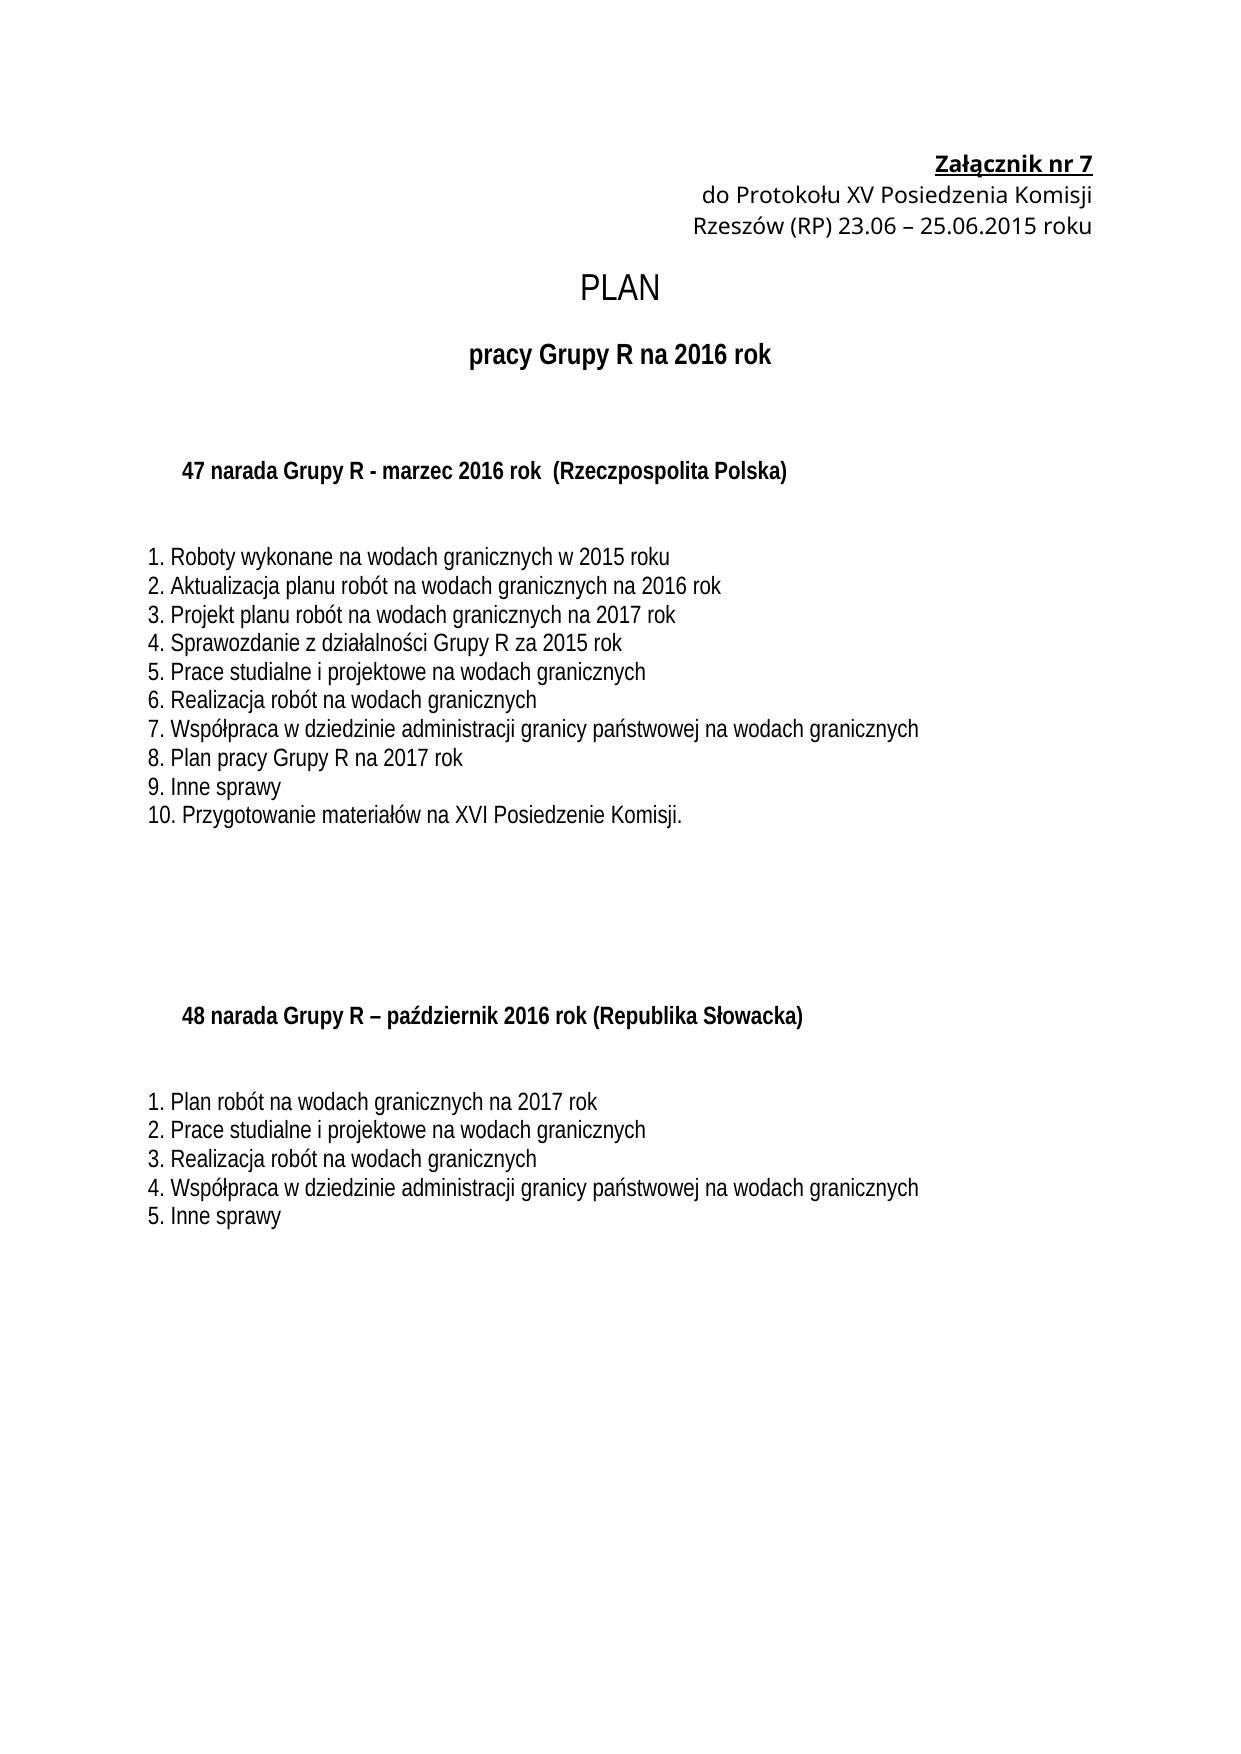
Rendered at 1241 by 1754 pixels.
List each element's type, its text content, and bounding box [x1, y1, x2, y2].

text 1. Plan robót na wodach granicznych na 2017 rok [148, 1087, 1093, 1115]
text Załącznik nr 7 [148, 148, 1093, 179]
text 4. Sprawozdanie z działalności Grupy R za 2015 rok [148, 628, 1093, 657]
text 2. Aktualizacja planu robót na wodach granicznych na 2016 rok [148, 571, 1093, 599]
text do Protokołu XV Posiedzenia Komisji [148, 179, 1093, 210]
text 3. Projekt planu robót na wodach granicznych na 2017 rok [148, 599, 1093, 628]
text 1. Roboty wykonane na wodach granicznych w 2015 roku [148, 542, 1093, 571]
text 5. Prace studialne i projektowe na wodach granicznych [148, 657, 1093, 686]
text 2. Prace studialne i projektowe na wodach granicznych [148, 1115, 1093, 1144]
text pracy Grupy R na 2016 rok [148, 337, 1093, 370]
text 5. Inne sprawy [148, 1201, 1093, 1230]
text 10. Przygotowanie materiałów na XVI Posiedzenie Komisji. [148, 800, 1093, 829]
text 3. Realizacja robót na wodach granicznych [148, 1144, 1093, 1172]
text 4. Współpraca w dziedzinie administracji granicy państwowej na wodach granicznych [148, 1172, 1093, 1201]
text 8. Plan pracy Grupy R na 2017 rok [148, 743, 1093, 771]
text 6. Realizacja robót na wodach granicznych [148, 686, 1093, 714]
text Rzeszów (RP) 23.06 – 25.06.2015 roku [148, 210, 1093, 241]
text 9. Inne sprawy [148, 771, 1093, 800]
text 48 narada Grupy R – październik 2016 rok (Republika Słowacka) [148, 1001, 1093, 1029]
text 47 narada Grupy R - marzec 2016 rok (Rzeczpospolita Polska) [148, 456, 1093, 485]
text PLAN [148, 265, 1093, 308]
text 7. Współpraca w dziedzinie administracji granicy państwowej na wodach granicznych [148, 714, 1093, 743]
